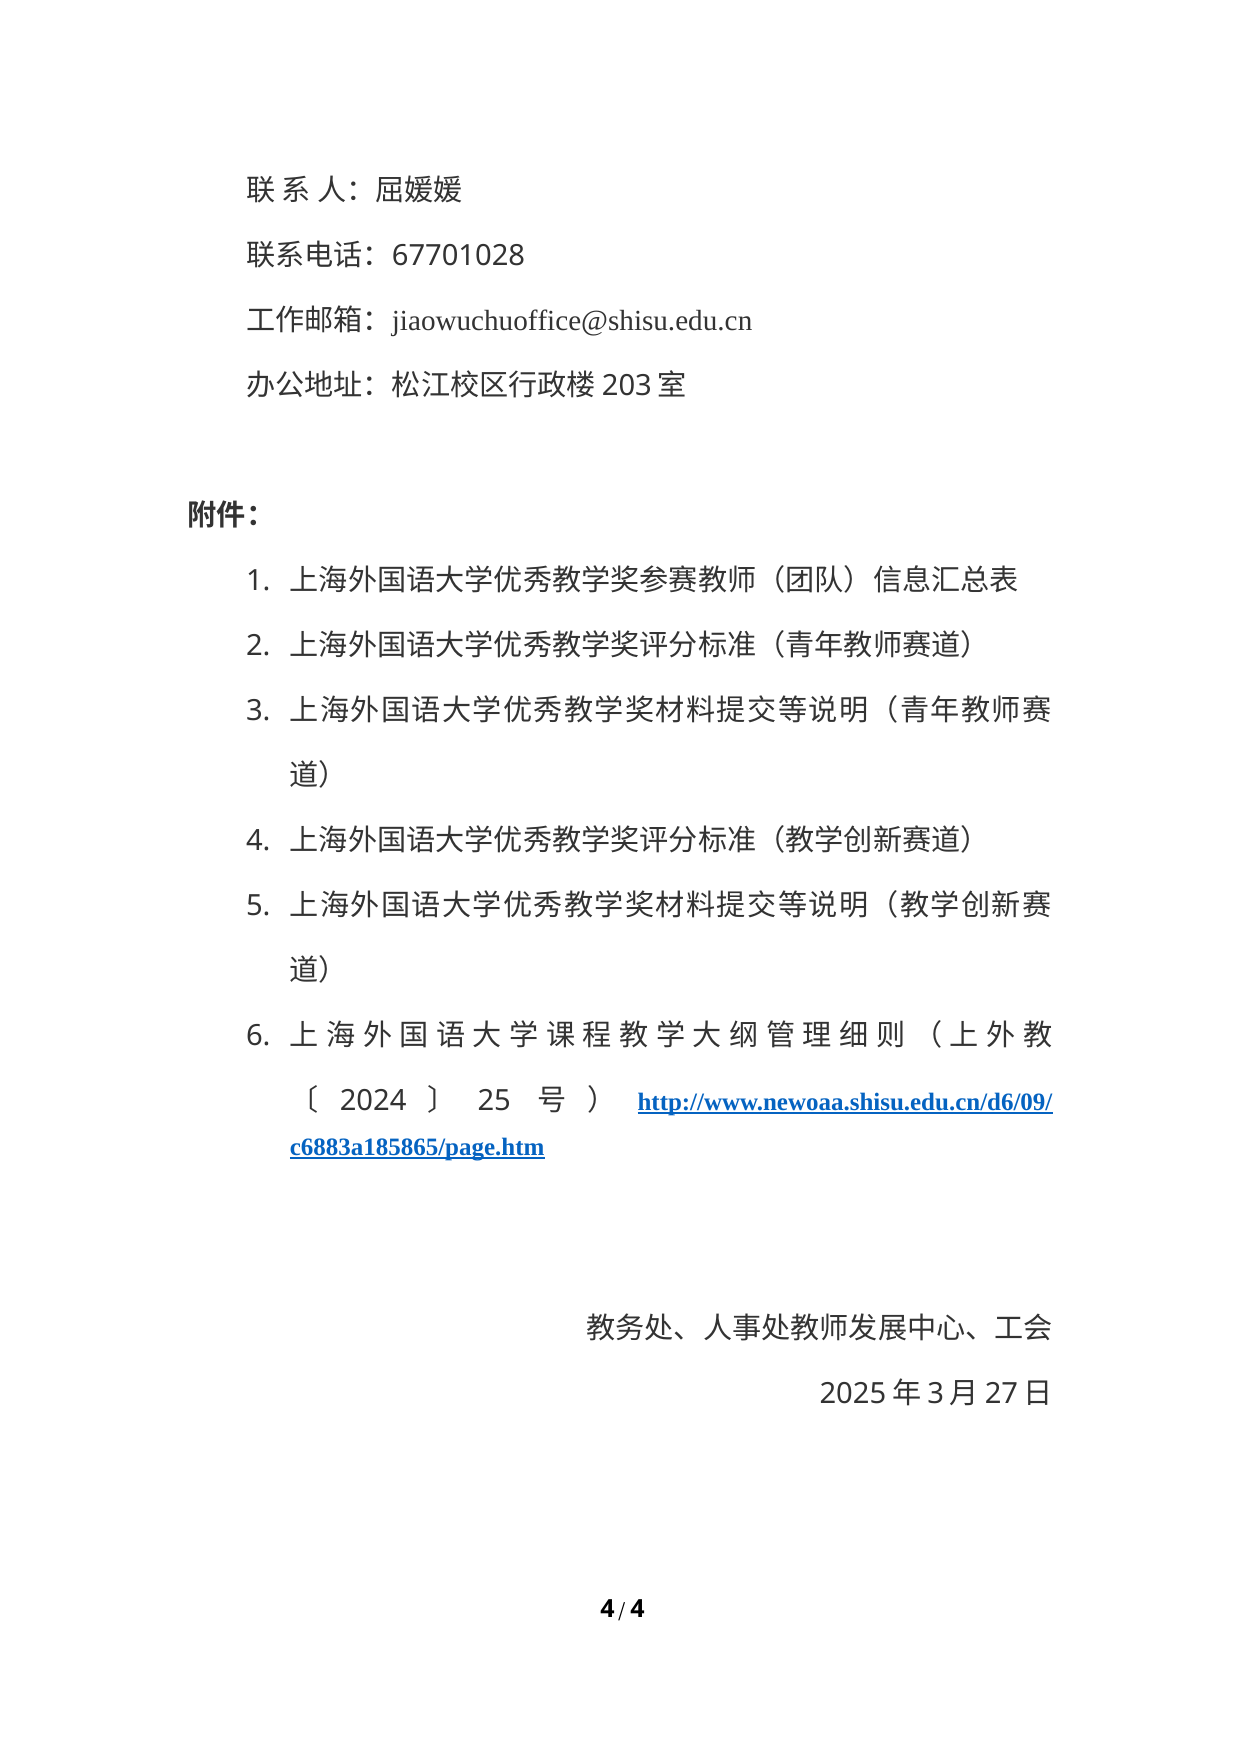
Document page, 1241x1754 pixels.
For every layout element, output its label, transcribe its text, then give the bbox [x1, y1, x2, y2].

text 教务处、人事处教师发展中心、工会 [187, 1293, 1053, 1358]
text 联系电话：67701028 [187, 221, 1053, 286]
list 上海外国语大学优秀教学奖评分标准（青年教师赛道） [246, 611, 1053, 676]
list 上海外国语大学优秀教学奖评分标准（教学创新赛道） [246, 806, 1053, 871]
text 2025年3月27日 [187, 1358, 1053, 1423]
list 上海外国语大学优秀教学奖材料提交等说明（青年教师赛道） [246, 676, 1053, 806]
list 上海外国语大学优秀教学奖材料提交等说明（教学创新赛道） [246, 871, 1053, 1001]
text 联 系 人：屈媛媛 [187, 156, 1053, 221]
text 办公地址：松江校区行政楼203室 [187, 351, 1053, 416]
list 上海外国语大学课程教学大纲管理细则（上外教〔2024〕25号）http://www.newoaa.shisu.edu.cn/d6/09/c6883a185865/page.htm [246, 1001, 1053, 1163]
list 上海外国语大学优秀教学奖参赛教师（团队）信息汇总表 [246, 546, 1053, 611]
text 工作邮箱：jiaowuchuoffice@shisu.edu.cn [187, 286, 1053, 351]
text 附件： [187, 481, 1053, 546]
